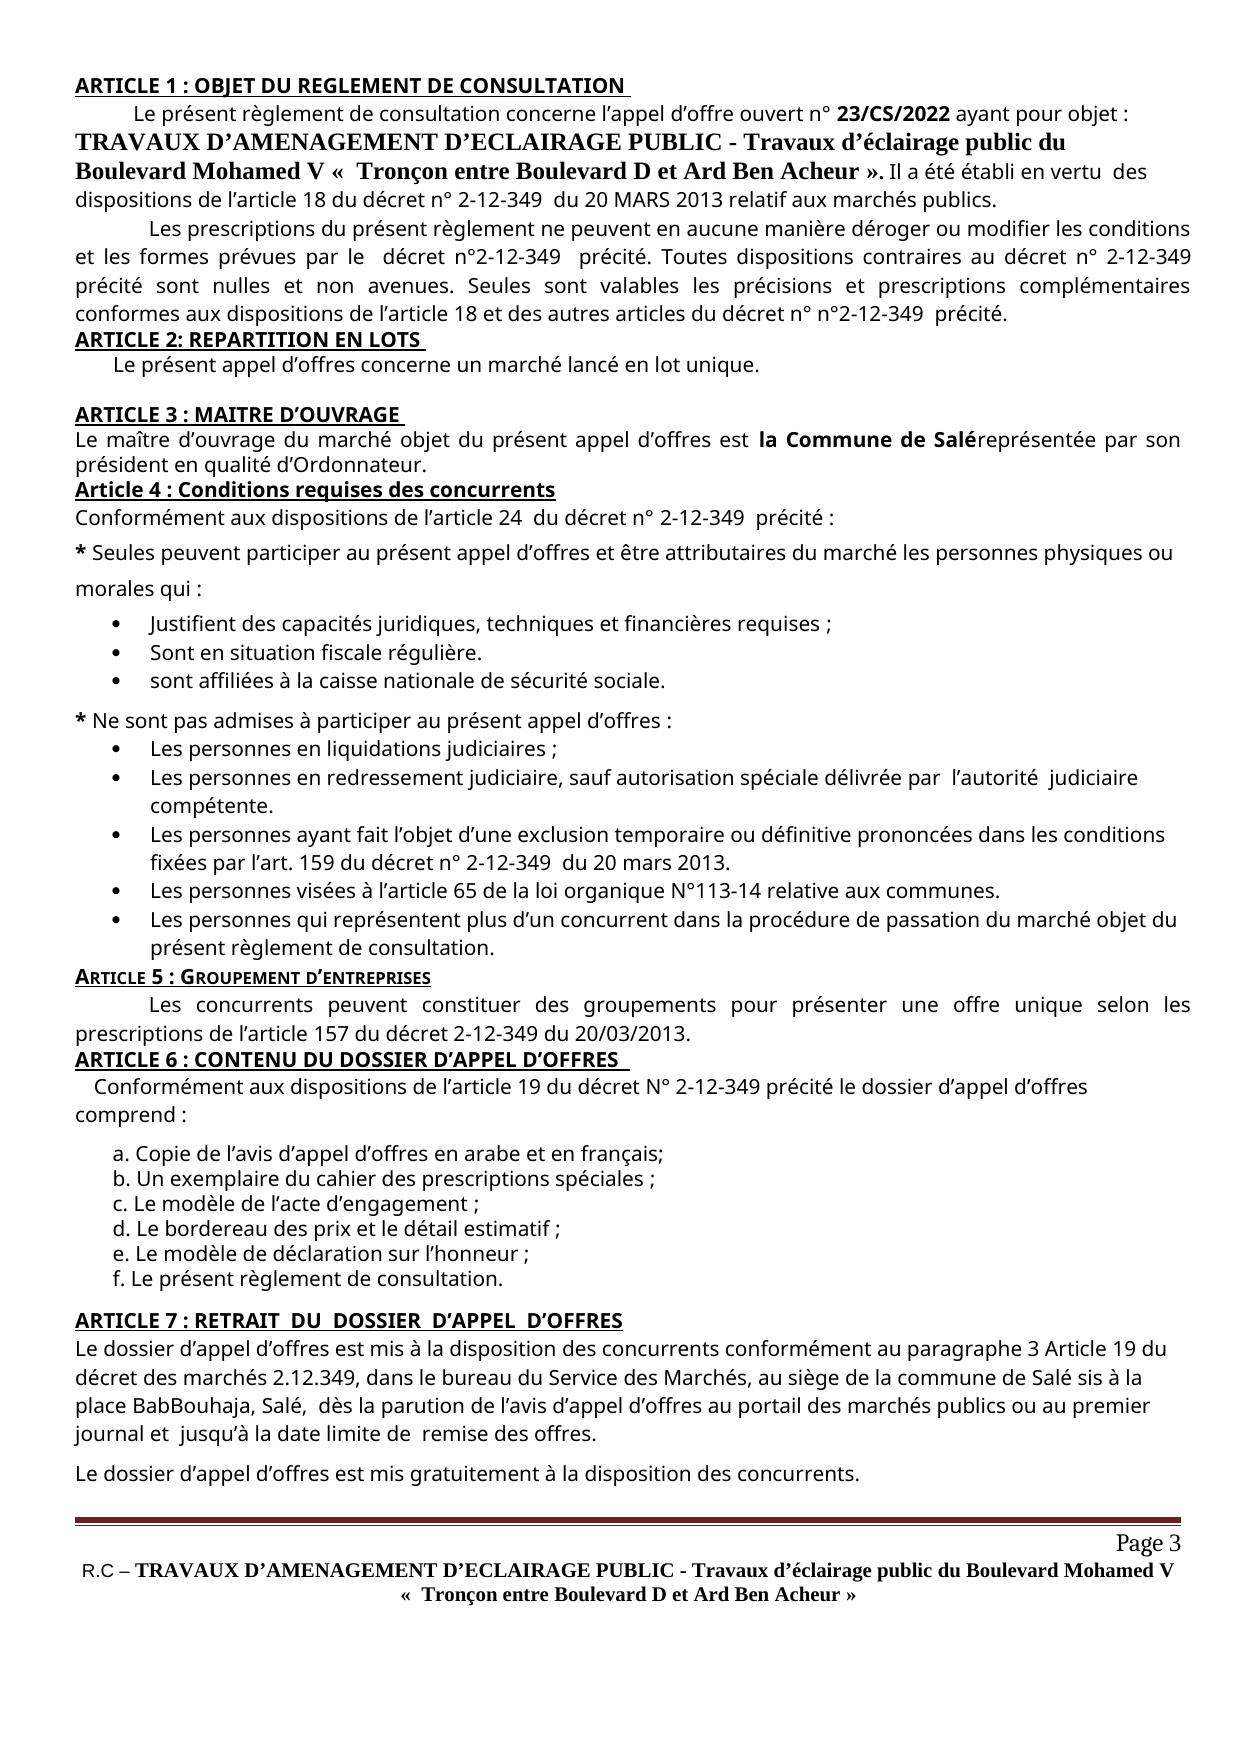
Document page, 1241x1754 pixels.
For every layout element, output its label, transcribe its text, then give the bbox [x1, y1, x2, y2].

list Sont en situation fiscale régulière. [112, 638, 1181, 666]
text TRAVAUX D’AMENAGEMENT D’ECLAIRAGE PUBLIC - Travaux d’éclairage public du Boulevard Mohamed V « Tronçon entre Boulevard D et Ard Ben Acheur ». Il a été établi en vertu des dispositions de l’article 18 du décret n° 2-12-349 du 20 MARS 2013 relatif aux marchés publics. [75, 127, 1181, 214]
text Les prescriptions du présent règlement ne peuvent en aucune manière déroger ou modifier les conditions et les formes prévues par le décret n°2-12-349 précité. Toutes dispositions contraires au décret n° 2-12-349 précité sont nulles et non avenues. Seules sont valables les précisions et prescriptions complémentaires conformes aux dispositions de l’article 18 et des autres articles du décret n° n°2-12-349 précité. [75, 214, 1192, 328]
list Les personnes ayant fait l’objet d’une exclusion temporaire ou définitive prononcées dans les conditions fixées par l’art. 159 du décret n° 2-12-349 du 20 mars 2013. [112, 820, 1181, 877]
list Les personnes en redressement judiciaire, sauf autorisation spéciale délivrée par l’autorité judiciaire compétente. [112, 763, 1181, 820]
text Article 5 : Groupement d’entreprises [75, 962, 1181, 990]
text e. Le modèle de déclaration sur l’honneur ; [112, 1242, 1181, 1267]
list Les personnes visées à l’article 65 de la loi organique N°113-14 relative aux communes. [112, 877, 1181, 905]
text c. Le modèle de l’acte d’engagement ; [112, 1192, 1181, 1217]
text d. Le bordereau des prix et le détail estimatif ; [112, 1217, 1181, 1242]
text ARTICLE 6 : CONTENU DU DOSSIER D’APPEL D’OFFRES [75, 1047, 1181, 1072]
text a. Copie de l’avis d’appel d’offres en arabe et en français; [112, 1142, 1181, 1167]
text ARTICLE 2: REPARTITION EN LOTS [75, 328, 1181, 353]
text Le maître d’ouvrage du marché objet du présent appel d’offres est la Commune de Saléreprésentée par son président en qualité d’Ordonnateur. [75, 428, 1181, 478]
list Les personnes en liquidations judiciaires ; [112, 734, 1181, 763]
text Le présent appel d’offres concerne un marché lancé en lot unique. [75, 353, 1181, 378]
text ARTICLE 3 : MAITRE D’OUVRAGE [75, 403, 1181, 428]
text ARTICLE 7 : RETRAIT DU DOSSIER D’APPEL D’OFFRES [75, 1306, 1181, 1334]
text Article 4 : Conditions requises des concurrents [75, 478, 1181, 503]
list sont affiliées à la caisse nationale de sécurité sociale. [112, 666, 1181, 694]
text b. Un exemplaire du cahier des prescriptions spéciales ; [112, 1167, 1181, 1192]
text Le présent règlement de consultation concerne l’appel d’offre ouvert n° 23/CS/2022 ayant pour objet : [75, 99, 1181, 127]
text Le dossier d’appel d’offres est mis gratuitement à la disposition des concurrents. [75, 1459, 1181, 1488]
list Les personnes qui représentent plus d’un concurrent dans la procédure de passation du marché objet du présent règlement de consultation. [112, 905, 1181, 962]
text f. Le présent règlement de consultation. [112, 1267, 1181, 1292]
text Le dossier d’appel d’offres est mis à la disposition des concurrents conformément au paragraphe 3 Article 19 du décret des marchés 2.12.349, dans le bureau du Service des Marchés, au siège de la commune de Salé sis à la place BabBouhaja, Salé, dès la parution de l’avis d’appel d’offres au portail des marchés publics ou au premier journal et jusqu’à la date limite de remise des offres. [75, 1334, 1181, 1448]
text * Seules peuvent participer au présent appel d’offres et être attributaires du marché les personnes physiques ou morales qui : [75, 538, 1181, 602]
text * Ne sont pas admises à participer au présent appel d’offres : [75, 706, 1181, 734]
text Les concurrents peuvent constituer des groupements pour présenter une offre unique selon les prescriptions de l’article 157 du décret 2-12-349 du 20/03/2013. [75, 990, 1192, 1047]
text Conformément aux dispositions de l’article 19 du décret N° 2-12-349 précité le dossier d’appel d’offres comprend : [75, 1072, 1181, 1129]
text ARTICLE 1 : OBJET DU REGLEMENT DE CONSULTATION [75, 74, 1181, 99]
text Conformément aux dispositions de l’article 24 du décret n° 2-12-349 précité : [75, 503, 1181, 531]
list Justifient des capacités juridiques, techniques et financières requises ; [112, 609, 1181, 638]
